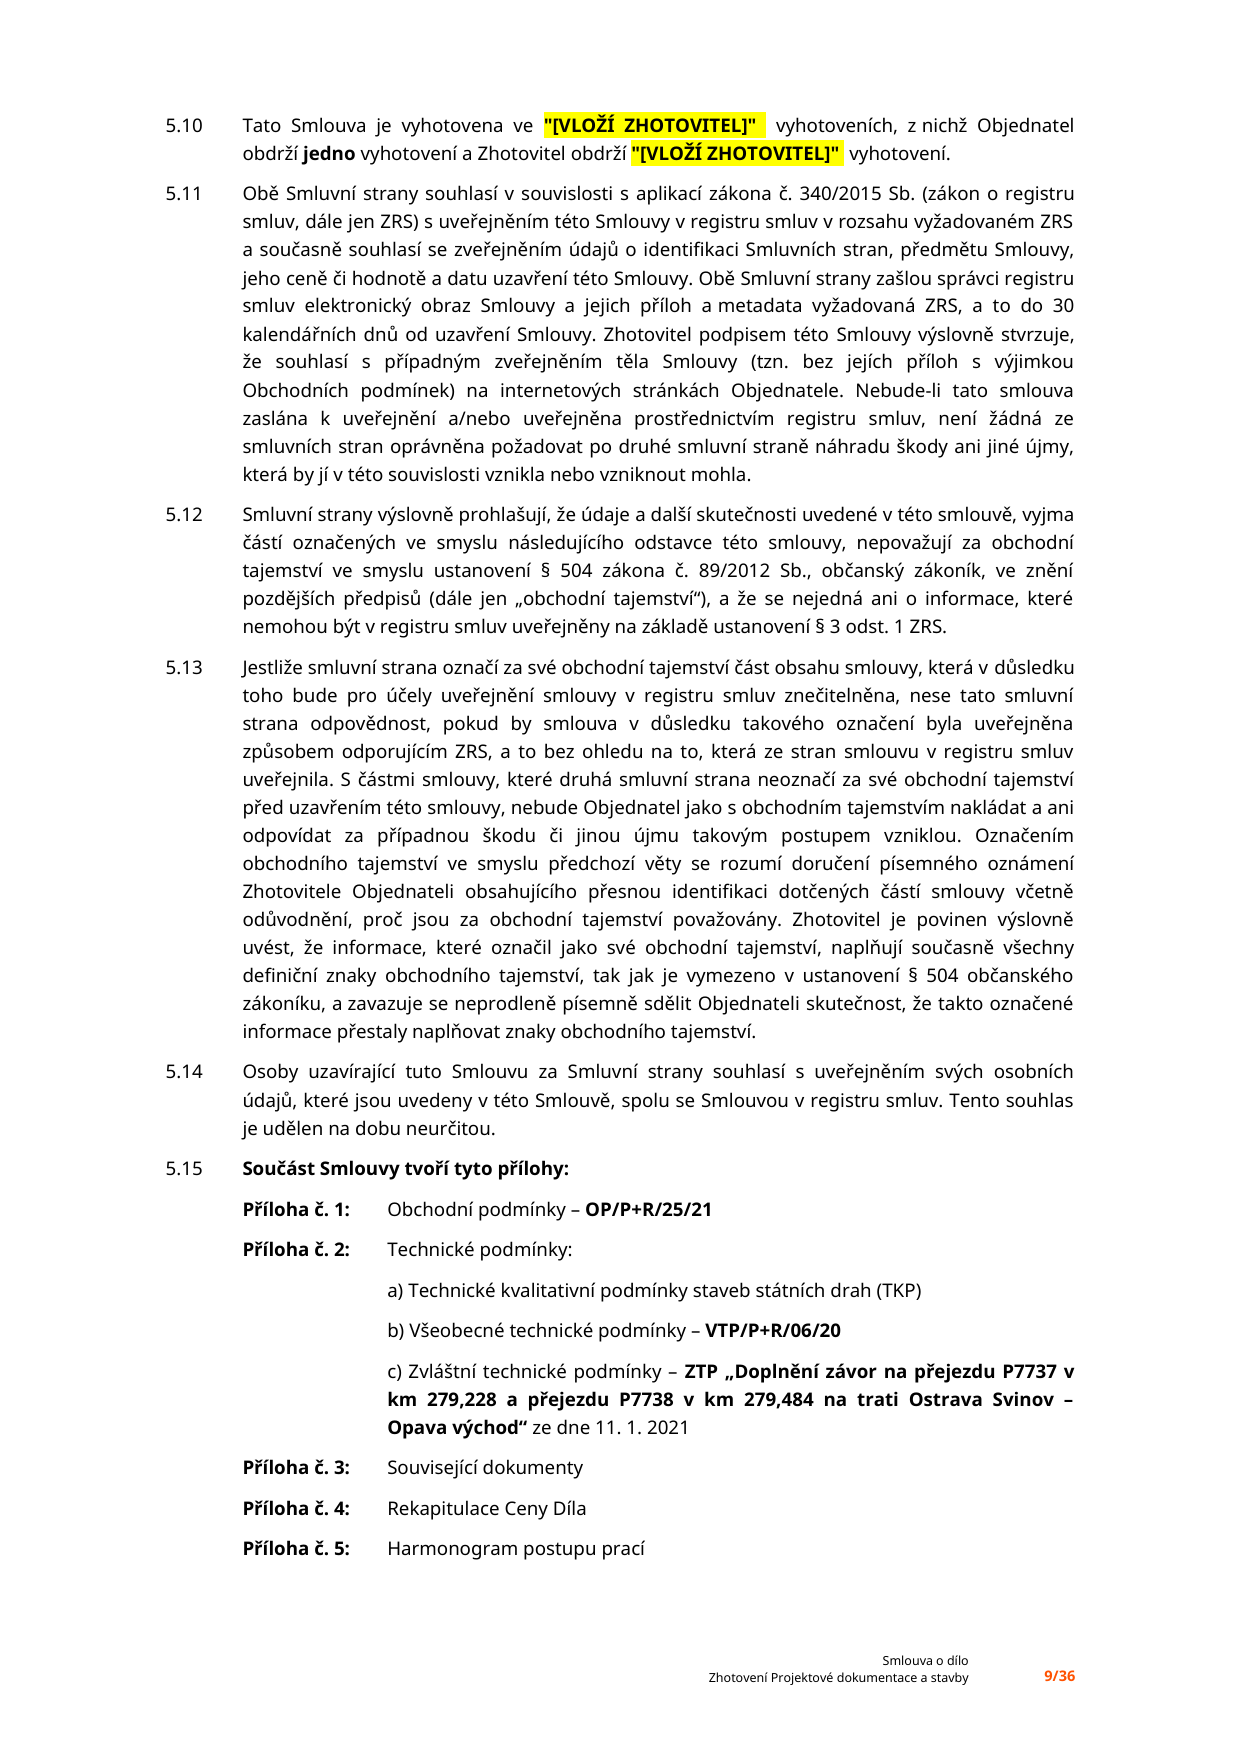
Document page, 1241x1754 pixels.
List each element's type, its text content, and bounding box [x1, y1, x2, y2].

text Součást Smlouvy tvoří tyto přílohy: [165, 1155, 1075, 1181]
text Tato Smlouva je vyhotovena ve vyhotoveních, z nichž Objednatel obdrží jedno vyhotovení a Zhotovitel obdrží vyhotovení. [165, 112, 1075, 166]
text Smluvní strany výslovně prohlašují, že údaje a další skutečnosti uvedené v této smlouvě, vyjma částí označených ve smyslu následujícího odstavce této smlouvy, nepovažují za obchodní tajemství ve smyslu ustanovení § 504 zákona č. 89/2012 Sb., občanský zákoník, ve znění pozdějších předpisů (dále jen „obchodní tajemství“), a že se nejedná ani o informace, které nemohou být v registru smluv uveřejněny na základě ustanovení § 3 odst. 1 ZRS. [165, 501, 1075, 639]
text Příloha č. 2: Technické podmínky: [242, 1236, 1075, 1262]
text Obě Smluvní strany souhlasí v souvislosti s aplikací zákona č. 340/2015 Sb. (zákon o registru smluv, dále jen ZRS) s uveřejněním této Smlouvy v registru smluv v rozsahu vyžadovaném ZRS a současně souhlasí se zveřejněním údajů o identifikaci Smluvních stran, předmětu Smlouvy, jeho ceně či hodnotě a datu uzavření této Smlouvy. Obě Smluvní strany zašlou správci registru smluv elektronický obraz Smlouvy a jejich příloh a metadata vyžadovaná ZRS, a to do 30 kalendářních dnů od uzavření Smlouvy. Zhotovitel podpisem této Smlouvy výslovně stvrzuje, že souhlasí s případným zveřejněním těla Smlouvy (tzn. bez jejích příloh s výjimkou Obchodních podmínek) na internetových stránkách Objednatele. Nebude-li tato smlouva zaslána k uveřejnění a/nebo uveřejněna prostřednictvím registru smluv, není žádná ze smluvních stran oprávněna požadovat po druhé smluvní straně náhradu škody ani jiné újmy, která by jí v této souvislosti vznikla nebo vzniknout mohla. [165, 181, 1075, 486]
text b) Všeobecné technické podmínky – VTP/P+R/06/20 [387, 1317, 1075, 1343]
text Příloha č. 3: Související dokumenty [242, 1454, 1075, 1480]
text Osoby uzavírající tuto Smlouvu za Smluvní strany souhlasí s uveřejněním svých osobních údajů, které jsou uvedeny v této Smlouvě, spolu se Smlouvou v registru smluv. Tento souhlas je udělen na dobu neurčitou. [165, 1059, 1075, 1140]
text a) Technické kvalitativní podmínky staveb státních drah (TKP) [387, 1277, 1075, 1302]
text Příloha č. 1: Obchodní podmínky – OP/P+R/25/21 [242, 1196, 1075, 1221]
text Jestliže smluvní strana označí za své obchodní tajemství část obsahu smlouvy, která v důsledku toho bude pro účely uveřejnění smlouvy v registru smluv znečitelněna, nese tato smluvní strana odpovědnost, pokud by smlouva v důsledku takového označení byla uveřejněna způsobem odporujícím ZRS, a to bez ohledu na to, která ze stran smlouvu v registru smluv uveřejnila. S částmi smlouvy, které druhá smluvní strana neoznačí za své obchodní tajemství před uzavřením této smlouvy, nebude Objednatel jako s obchodním tajemstvím nakládat a ani odpovídat za případnou škodu či jinou újmu takovým postupem vzniklou. Označením obchodního tajemství ve smyslu předchozí věty se rozumí doručení písemného oznámení Zhotovitele Objednateli obsahujícího přesnou identifikaci dotčených částí smlouvy včetně odůvodnění, proč jsou za obchodní tajemství považovány. Zhotovitel je povinen výslovně uvést, že informace, které označil jako své obchodní tajemství, naplňují současně všechny definiční znaky obchodního tajemství, tak jak je vymezeno v ustanovení § 504 občanského zákoníku, a zavazuje se neprodleně písemně sdělit Objednateli skutečnost, že takto označené informace přestaly naplňovat znaky obchodního tajemství. [165, 654, 1075, 1044]
text Příloha č. 4: Rekapitulace Ceny Díla [242, 1495, 1075, 1521]
text c) Zvláštní technické podmínky – ZTP „Doplnění závor na přejezdu P7737 v km 279,228 a přejezdu P7738 v km 279,484 na trati Ostrava Svinov – Opava východ“ ze dne 11. 1. 2021 [387, 1358, 1075, 1439]
text Příloha č. 5: Harmonogram postupu prací [242, 1536, 1075, 1561]
